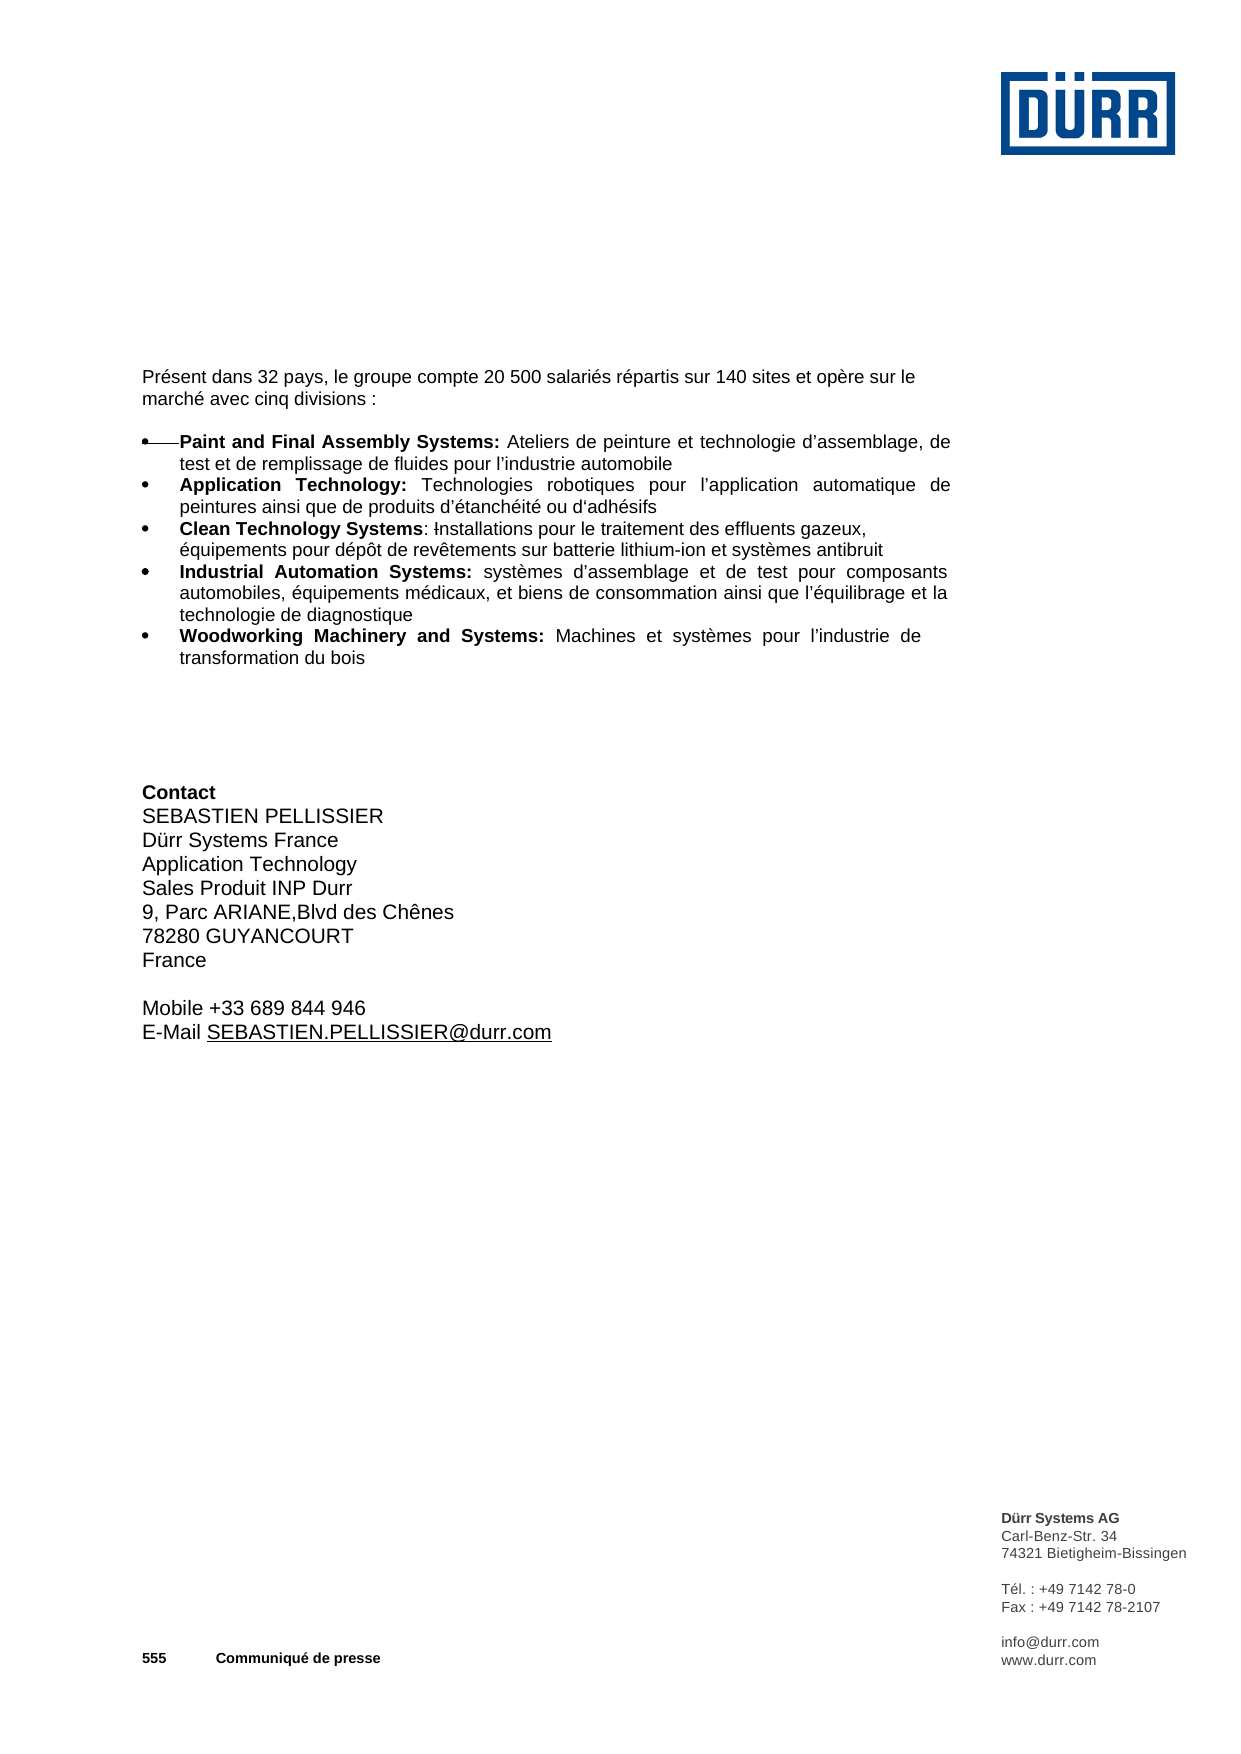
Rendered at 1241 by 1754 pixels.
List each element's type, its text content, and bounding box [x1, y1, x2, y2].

text Contact [142, 781, 951, 804]
picture [1001, 72, 1175, 155]
list Paint and Final Assembly Systems: Ateliers de peinture et technologie d’assemblage, de test et de remplissage de fluides pour l’industrie automobile [142, 431, 951, 474]
text SEBASTIEN PELLISSIER Dürr Systems France Application Technology Sales Produit INP Durr 9, Parc ARIANE,Blvd des Chênes 78280 GUYANCOURT France Mobile +33 689 844 946 E-Mail SEBASTIEN.PELLISSIER@durr.com [142, 804, 951, 1043]
list Application Technology: Technologies robotiques pour l’application automatique de peintures ainsi que de produits d’étanchéité ou d‘adhésifs [142, 474, 951, 517]
list Woodworking Machinery and Systems: Machines et systèmes pour l’industrie de transformation du bois [142, 625, 922, 668]
list Industrial Automation Systems: systèmes d’assemblage et de test pour composants automobiles, équipements médicaux, et biens de consommation ainsi que l’équilibrage et la technologie de diagnostique [142, 561, 948, 625]
list Clean Technology Systems: Installations pour le traitement des effluents gazeux, équipements pour dépôt de revêtements sur batterie lithium-ion et systèmes antibruit [142, 517, 951, 561]
